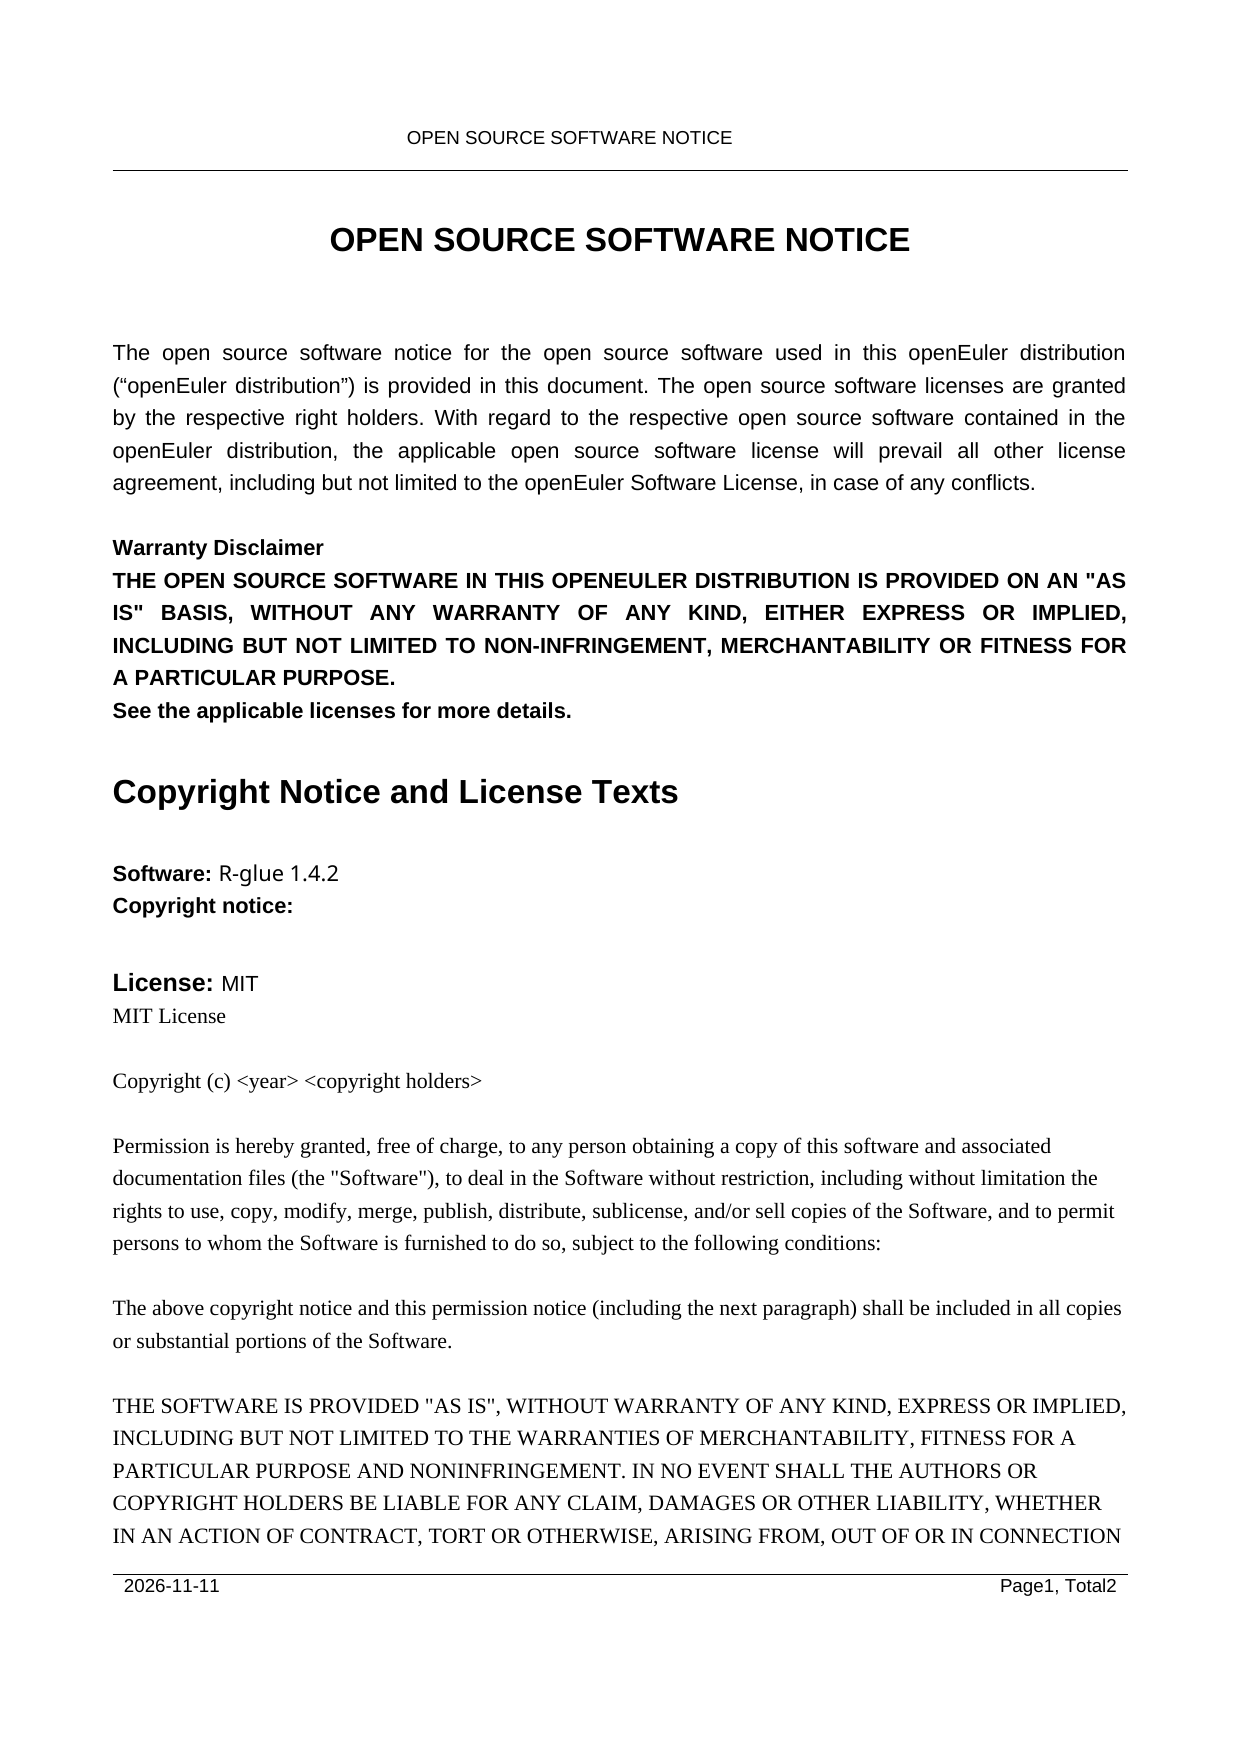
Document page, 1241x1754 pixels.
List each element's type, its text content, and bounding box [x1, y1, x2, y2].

text License: MIT [112, 966, 1128, 999]
text Copyright Notice and License Texts [112, 759, 1128, 824]
text Warranty Disclaimer [112, 531, 1128, 564]
text OPEN SOURCE SOFTWARE NOTICE [112, 206, 1128, 271]
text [112, 999, 1128, 1551]
title Software: R-glue 1.4.2 [112, 856, 1128, 889]
text The open source software notice for the open source software used in this openEuler distribution (“openEuler distribution”) is provided in this document. The open source software licenses are granted by the respective right holders. With regard to the respective open source software contained in the openEuler distribution, the applicable open source software license will prevail all other license agreement, including but not limited to the openEuler Software License, in case of any conflicts. [112, 336, 1128, 499]
text THE OPEN SOURCE SOFTWARE IN THIS OPENEULER DISTRIBUTION IS PROVIDED ON AN "AS IS" BASIS, WITHOUT ANY WARRANTY OF ANY KIND, EITHER EXPRESS OR IMPLIED, INCLUDING BUT NOT LIMITED TO NON-INFRINGEMENT, MERCHANTABILITY OR FITNESS FOR A PARTICULAR PURPOSE. See the applicable licenses for more details. [112, 564, 1128, 726]
text Copyright notice: [112, 889, 1128, 921]
